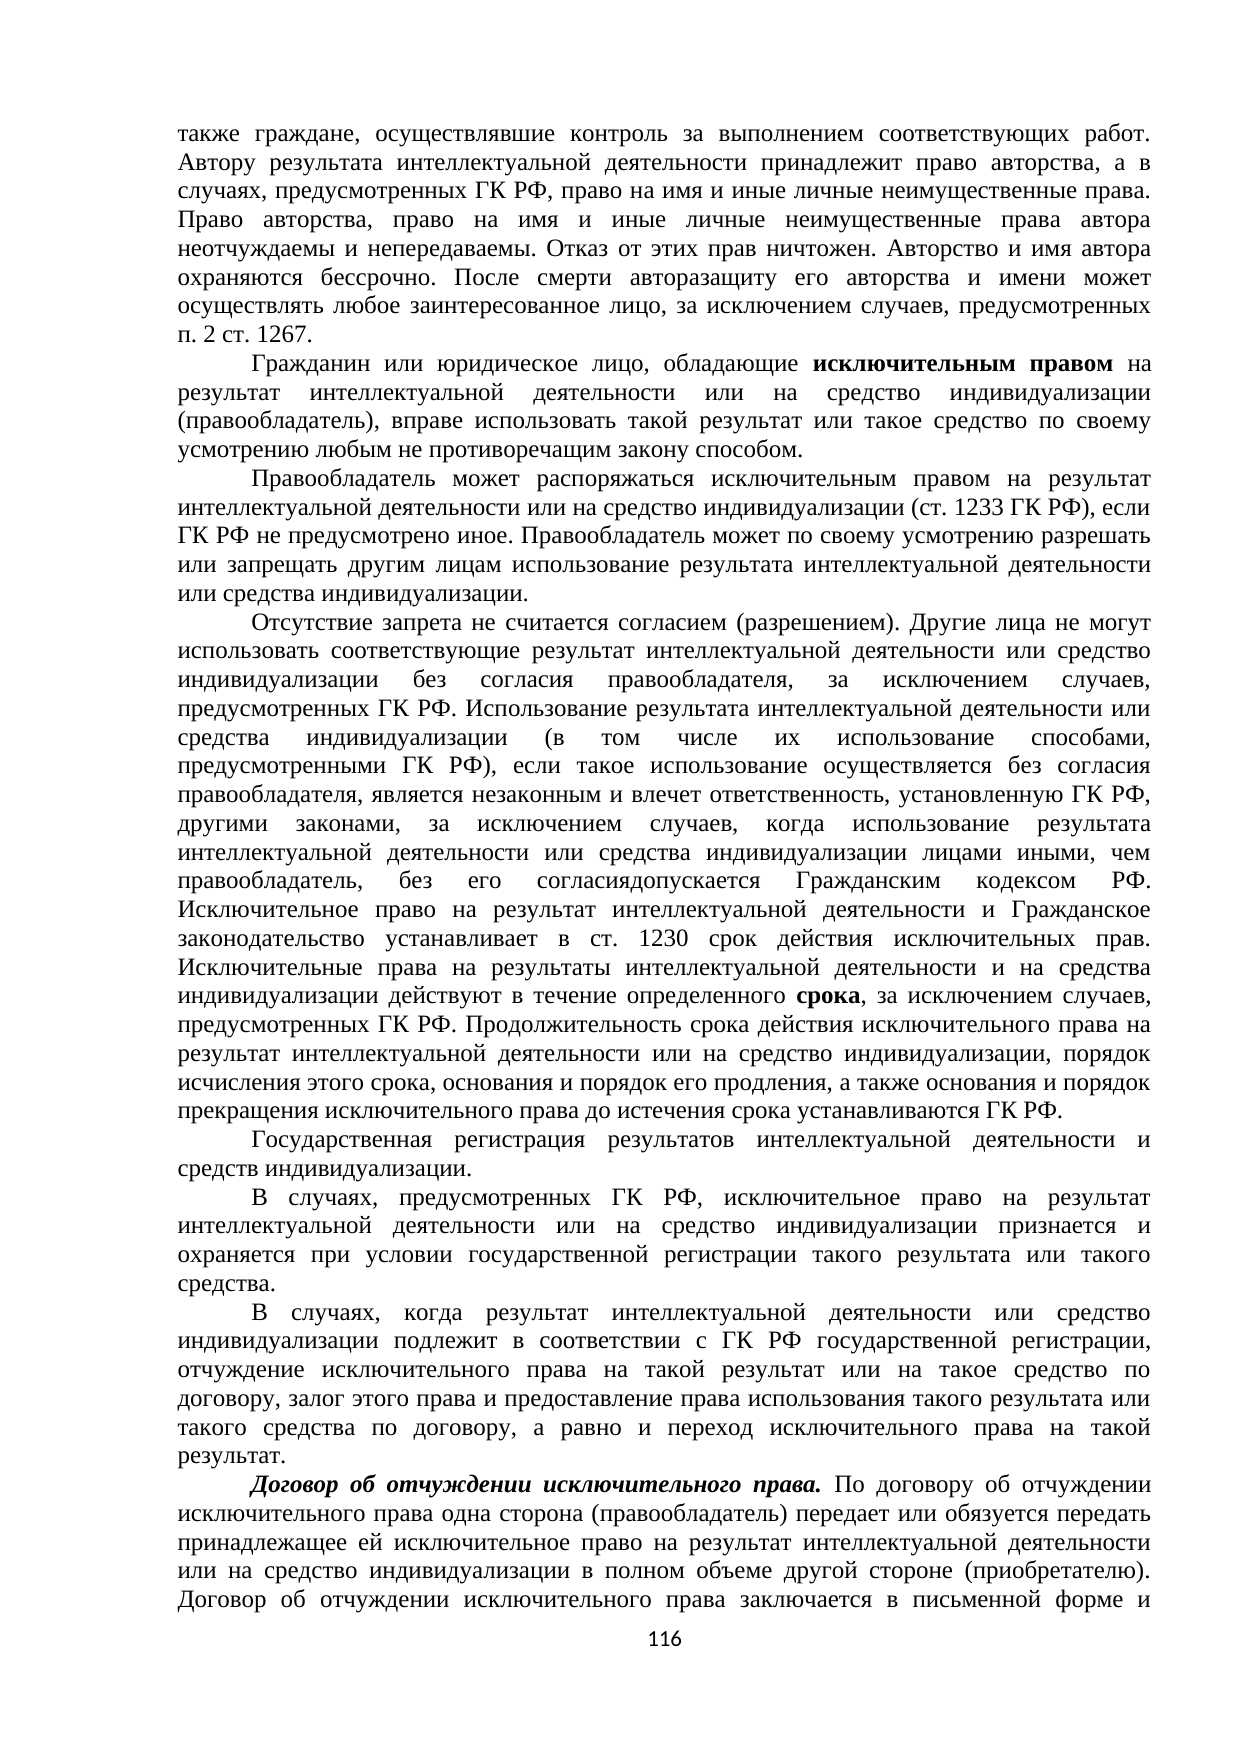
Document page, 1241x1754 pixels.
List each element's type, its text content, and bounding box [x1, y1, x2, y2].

text Государственная регистрация результатов интеллектуальной деятельности и средств индивидуализации. [177, 1124, 1152, 1182]
text В случаях, предусмотренных ГК РФ, исключительное право на результат интеллектуальной деятельности или на средство индивидуализации признается и охраняется при условии государственной регистрации такого результата или такого средства. [177, 1182, 1152, 1297]
text Гражданин или юридическое лицо, обладающие исключительным правом на результат интеллектуальной деятельности или на средство индивидуализации (правообладатель), вправе использовать такой результат или такое средство по своему усмотрению любым не противоречащим закону способом. [177, 348, 1152, 463]
text Правообладатель может распоряжаться исключительным правом на результат интеллектуальной деятельности или на средство индивидуализации (ст. 1233 ГК РФ), если ГК РФ не предусмотрено иное. Правообладатель может по своему усмотрению разрешать или запрещать другим лицам использование результата интеллектуальной деятельности или средства индивидуализации. [177, 463, 1152, 607]
text Отсутствие запрета не считается согласием (разрешением). Другие лица не могут использовать соответствующие результат интеллектуальной деятельности или средство индивидуализации без согласия правообладателя, за исключением случаев, предусмотренных ГК РФ. Использование результата интеллектуальной деятельности или средства индивидуализации (в том числе их использование способами, предусмотренными ГК РФ), если такое использование осуществляется без согласия правообладателя, является незаконным и влечет ответственность, установленную ГК РФ, другими законами, за исключением случаев, когда использование результата интеллектуальной деятельности или средства индивидуализации лицами иными, чем правообладатель, без его согласиядопускается Гражданским кодексом РФ. Исключительное право на результат интеллектуальной деятельности и Гражданское законодательство устанавливает в ст. 1230 срок действия исключительных прав. Исключительные права на результаты интеллектуальной деятельности и на средства индивидуализации действуют в течение определенного срока, за исключением случаев, предусмотренных ГК РФ. Продолжительность срока действия исключительного права на результат интеллектуальной деятельности или на средство индивидуализации, порядок исчисления этого срока, основания и порядок его продления, а также основания и порядок прекращения исключительного права до истечения срока устанавливаются ГК РФ. [177, 607, 1152, 1124]
text В случаях, когда результат интеллектуальной деятельности или средство индивидуализации подлежит в соответствии с ГК РФ государственной регистрации, отчуждение исключительного права на такой результат или на такое средство по договору, залог этого права и предоставление права использования такого результата или такого средства по договору, а равно и переход исключительного права на такой результат. [177, 1297, 1152, 1469]
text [177, 1469, 1152, 1613]
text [177, 118, 1152, 348]
